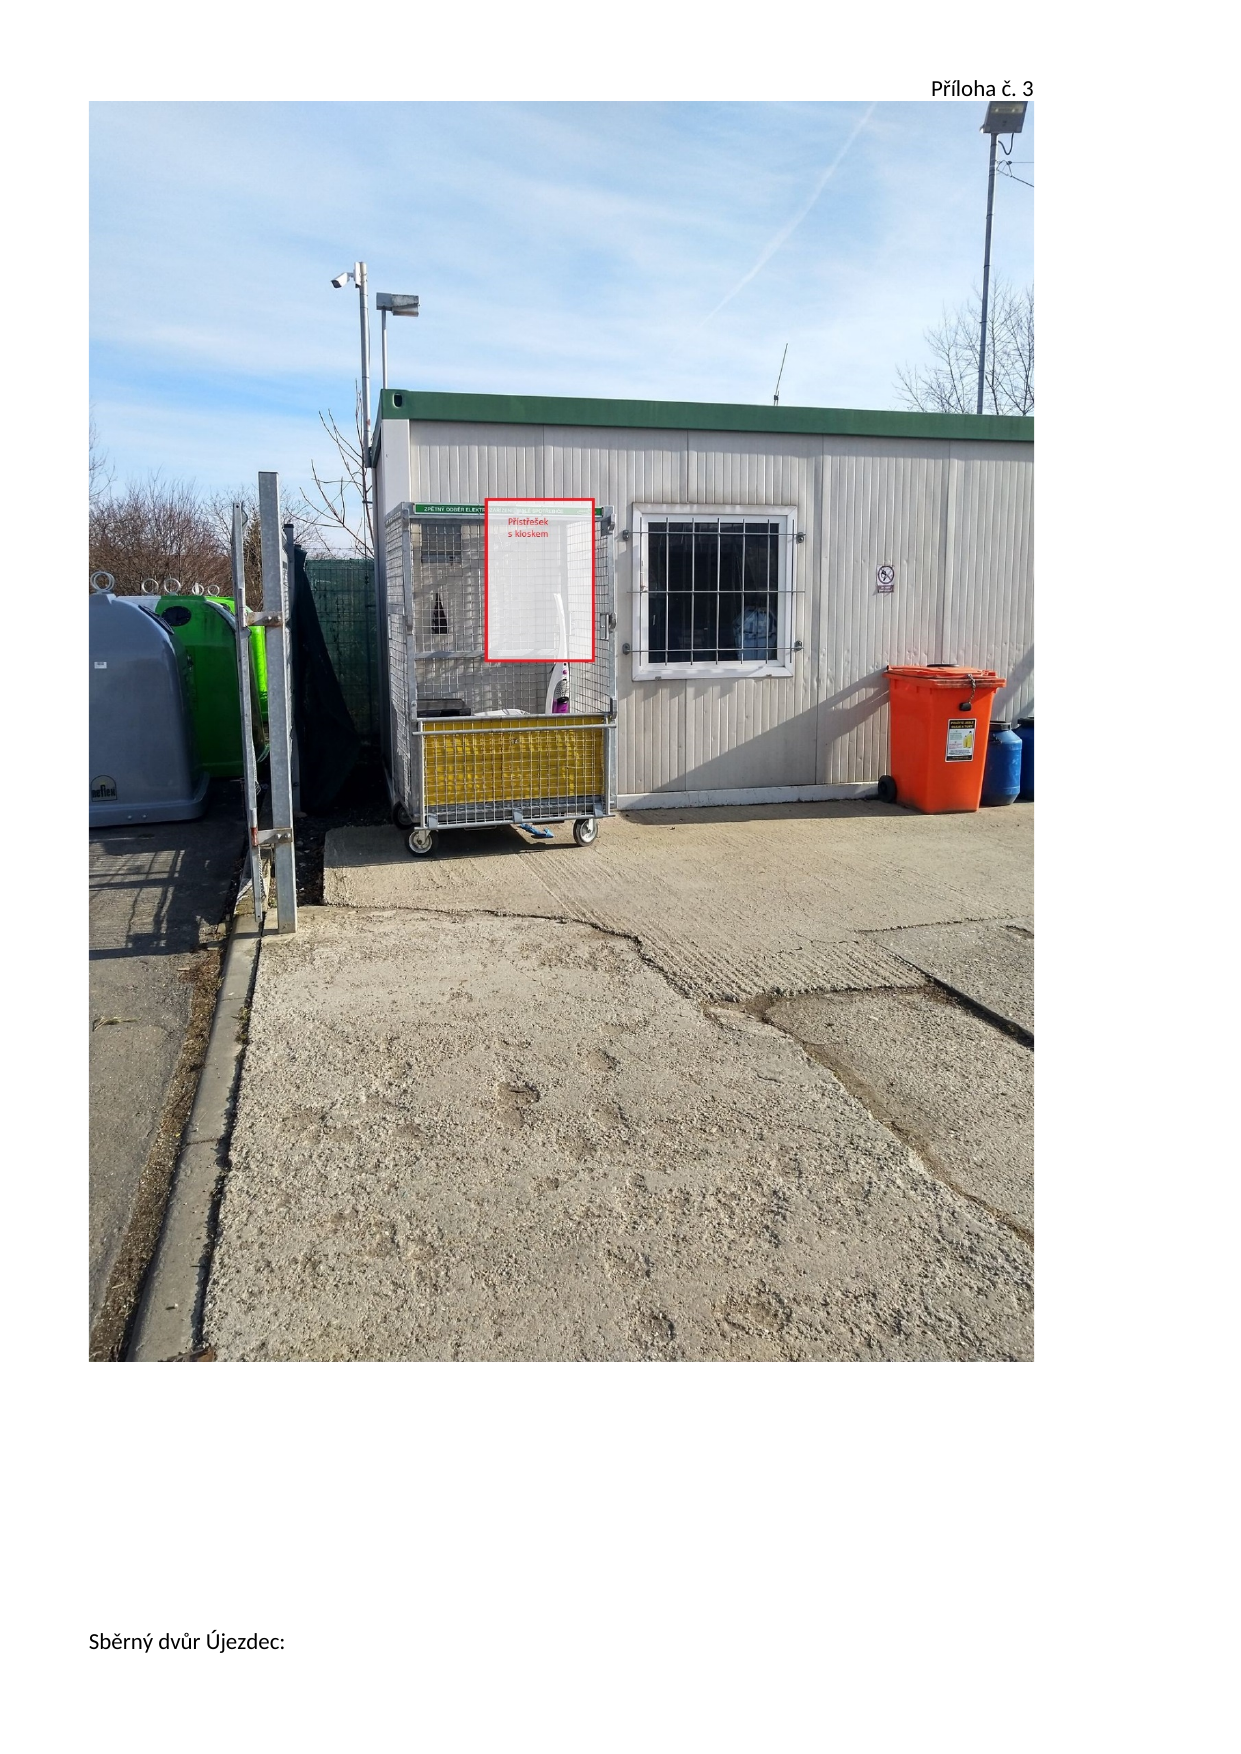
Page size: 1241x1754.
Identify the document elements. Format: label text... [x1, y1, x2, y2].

text Sběrný dvůr Újezdec: [89, 1627, 1167, 1655]
picture [88, 101, 1035, 1362]
